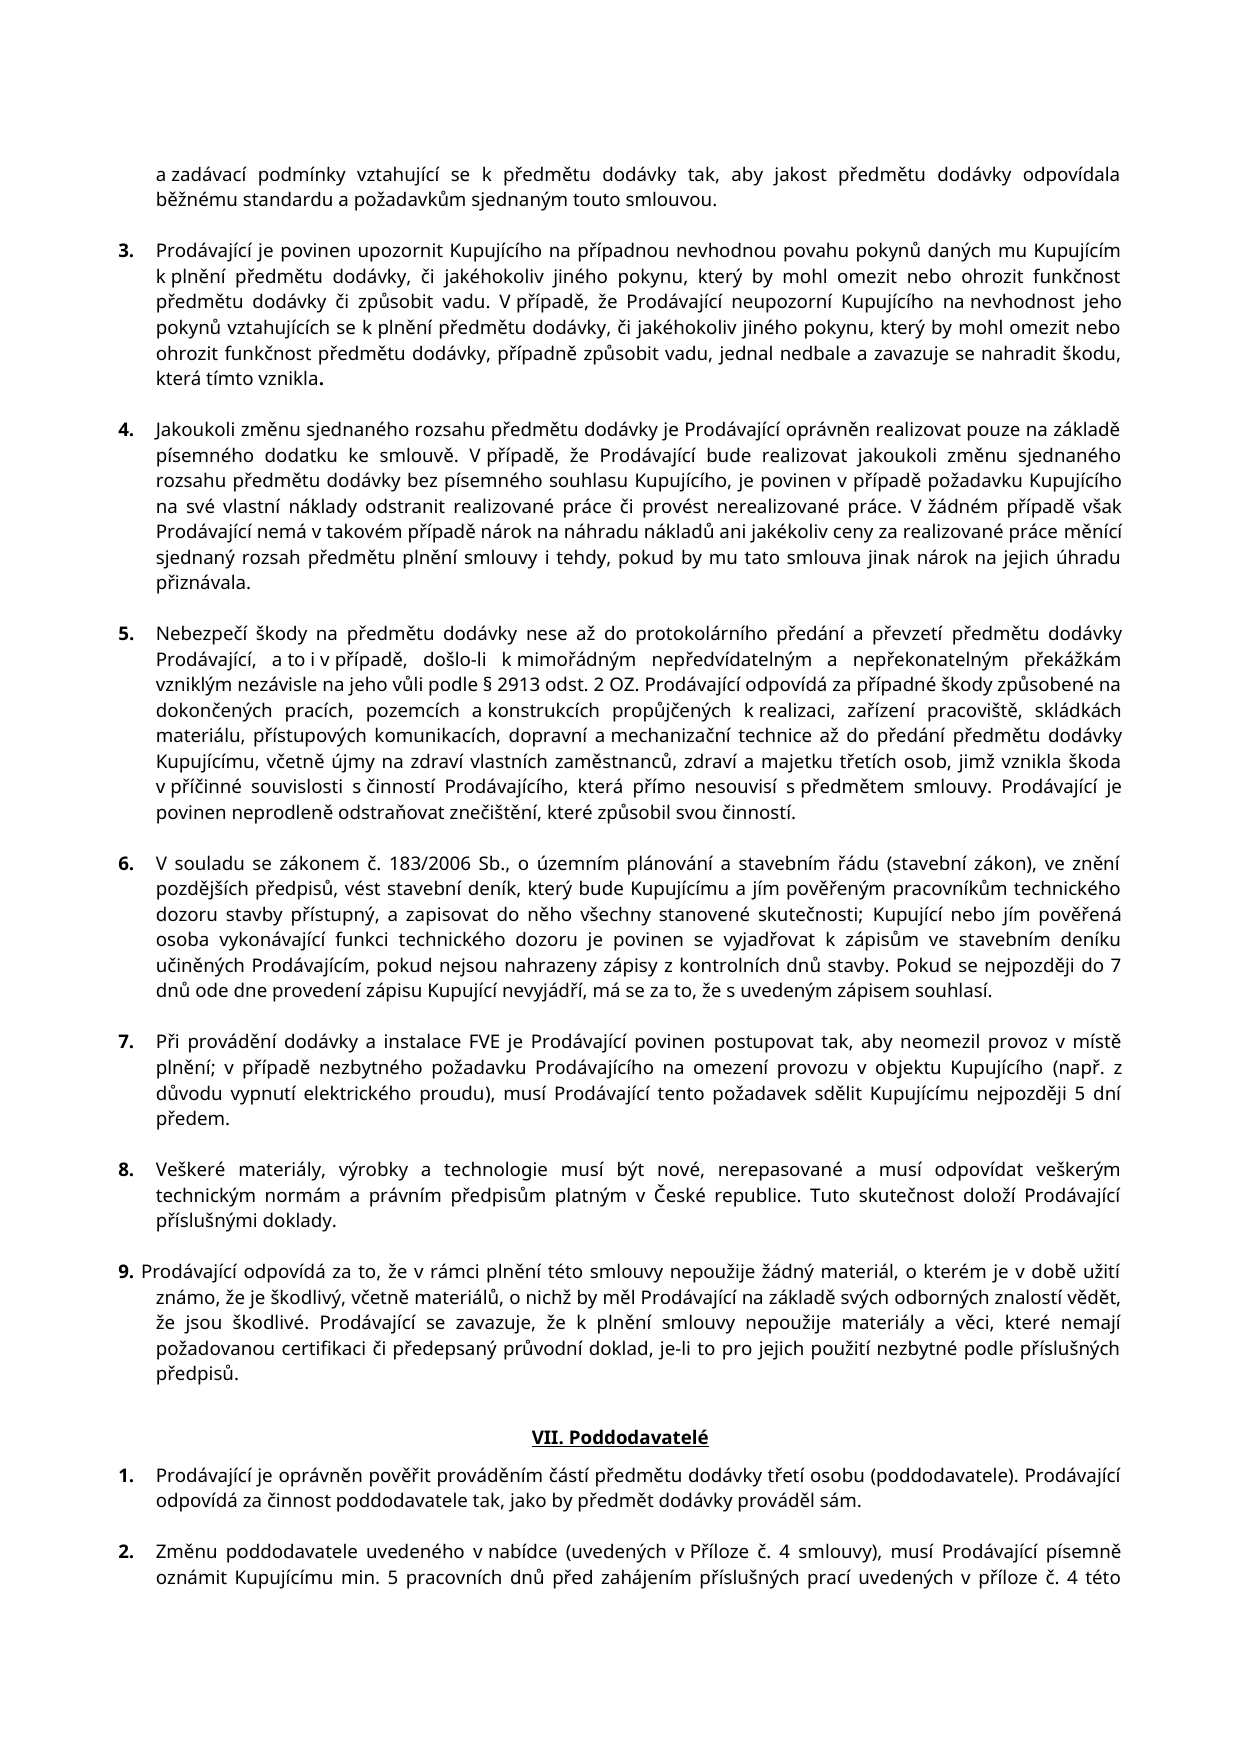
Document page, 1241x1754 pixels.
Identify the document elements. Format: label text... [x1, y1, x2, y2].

text 9. Prodávající odpovídá za to, že v rámci plnění této smlouvy nepoužije žádný materiál, o kterém je v době užití známo, že je škodlivý, včetně materiálů, o nichž by měl Prodávající na základě svých odborných znalostí vědět, že jsou škodlivé. Prodávající se zavazuje, že k plnění smlouvy nepoužije materiály a věci, které nemají požadovanou certifikaci či předepsaný průvodní doklad, je-li to pro jejich použití nezbytné podle příslušných předpisů. [118, 1258, 1122, 1386]
text 8. Veškeré materiály, výrobky a technologie musí být nové, nerepasované a musí odpovídat veškerým technickým normám a právním předpisům platným v České republice. Tuto skutečnost doloží Prodávající příslušnými doklady. [118, 1156, 1122, 1233]
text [118, 161, 1122, 212]
text Poddodavatelé [118, 1424, 1122, 1450]
text 1. Prodávající je oprávněn pověřit prováděním částí předmětu dodávky třetí osobu (poddodavatele). Prodávající odpovídá za činnost poddodavatele tak, jako by předmět dodávky prováděl sám. [118, 1462, 1122, 1513]
text 5. Nebezpečí škody na předmětu dodávky nese až do protokolárního předání a převzetí předmětu dodávky Prodávající, a to i v případě, došlo-li k mimořádným nepředvídatelným a nepřekonatelným překážkám vzniklým nezávisle na jeho vůli podle § 2913 odst. 2 OZ. Prodávající odpovídá za případné škody způsobené na dokončených pracích, pozemcích a konstrukcích propůjčených k realizaci, zařízení pracoviště, skládkách materiálu, přístupových komunikacích, dopravní a mechanizační technice až do předání předmětu dodávky Kupujícímu, včetně újmy na zdraví vlastních zaměstnanců, zdraví a majetku třetích osob, jimž vznikla škoda v příčinné souvislosti s činností Prodávajícího, která přímo nesouvisí s předmětem smlouvy. Prodávající je povinen neprodleně odstraňovat znečištění, které způsobil svou činností. [118, 621, 1122, 825]
text 4. Jakoukoli změnu sjednaného rozsahu předmětu dodávky je Prodávající oprávněn realizovat pouze na základě písemného dodatku ke smlouvě. V případě, že Prodávající bude realizovat jakoukoli změnu sjednaného rozsahu předmětu dodávky bez písemného souhlasu Kupujícího, je povinen v případě požadavku Kupujícího na své vlastní náklady odstranit realizované práce či provést nerealizované práce. V žádném případě však Prodávající nemá v takovém případě nárok na náhradu nákladů ani jakékoliv ceny za realizované práce měnící sjednaný rozsah předmětu plnění smlouvy i tehdy, pokud by mu tato smlouva jinak nárok na jejich úhradu přiznávala. [118, 416, 1122, 595]
text 3. Prodávající je povinen upozornit Kupujícího na případnou nevhodnou povahu pokynů daných mu Kupujícím k plnění předmětu dodávky, či jakéhokoliv jiného pokynu, který by mohl omezit nebo ohrozit funkčnost předmětu dodávky či způsobit vadu. V případě, že Prodávající neupozorní Kupujícího na nevhodnost jeho pokynů vztahujících se k plnění předmětu dodávky, či jakéhokoliv jiného pokynu, který by mohl omezit nebo ohrozit funkčnost předmětu dodávky, případně způsobit vadu, jednal nedbale a zavazuje se nahradit škodu, která tímto vznikla. [118, 238, 1122, 391]
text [118, 1539, 1122, 1590]
text 6. V souladu se zákonem č. 183/2006 Sb., o územním plánování a stavebním řádu (stavební zákon), ve znění pozdějších předpisů, vést stavební deník, který bude Kupujícímu a jím pověřeným pracovníkům technického dozoru stavby přístupný, a zapisovat do něho všechny stanovené skutečnosti; Kupující nebo jím pověřená osoba vykonávající funkci technického dozoru je povinen se vyjadřovat k zápisům ve stavebním deníku učiněných Prodávajícím, pokud nejsou nahrazeny zápisy z kontrolních dnů stavby. Pokud se nejpozději do 7 dnů ode dne provedení zápisu Kupující nevyjádří, má se za to, že s uvedeným zápisem souhlasí. [118, 850, 1122, 1003]
text 7. Při provádění dodávky a instalace FVE je Prodávající povinen postupovat tak, aby neomezil provoz v místě plnění; v případě nezbytného požadavku Prodávajícího na omezení provozu v objektu Kupujícího (např. z důvodu vypnutí elektrického proudu), musí Prodávající tento požadavek sdělit Kupujícímu nejpozději 5 dní předem. [118, 1029, 1122, 1131]
